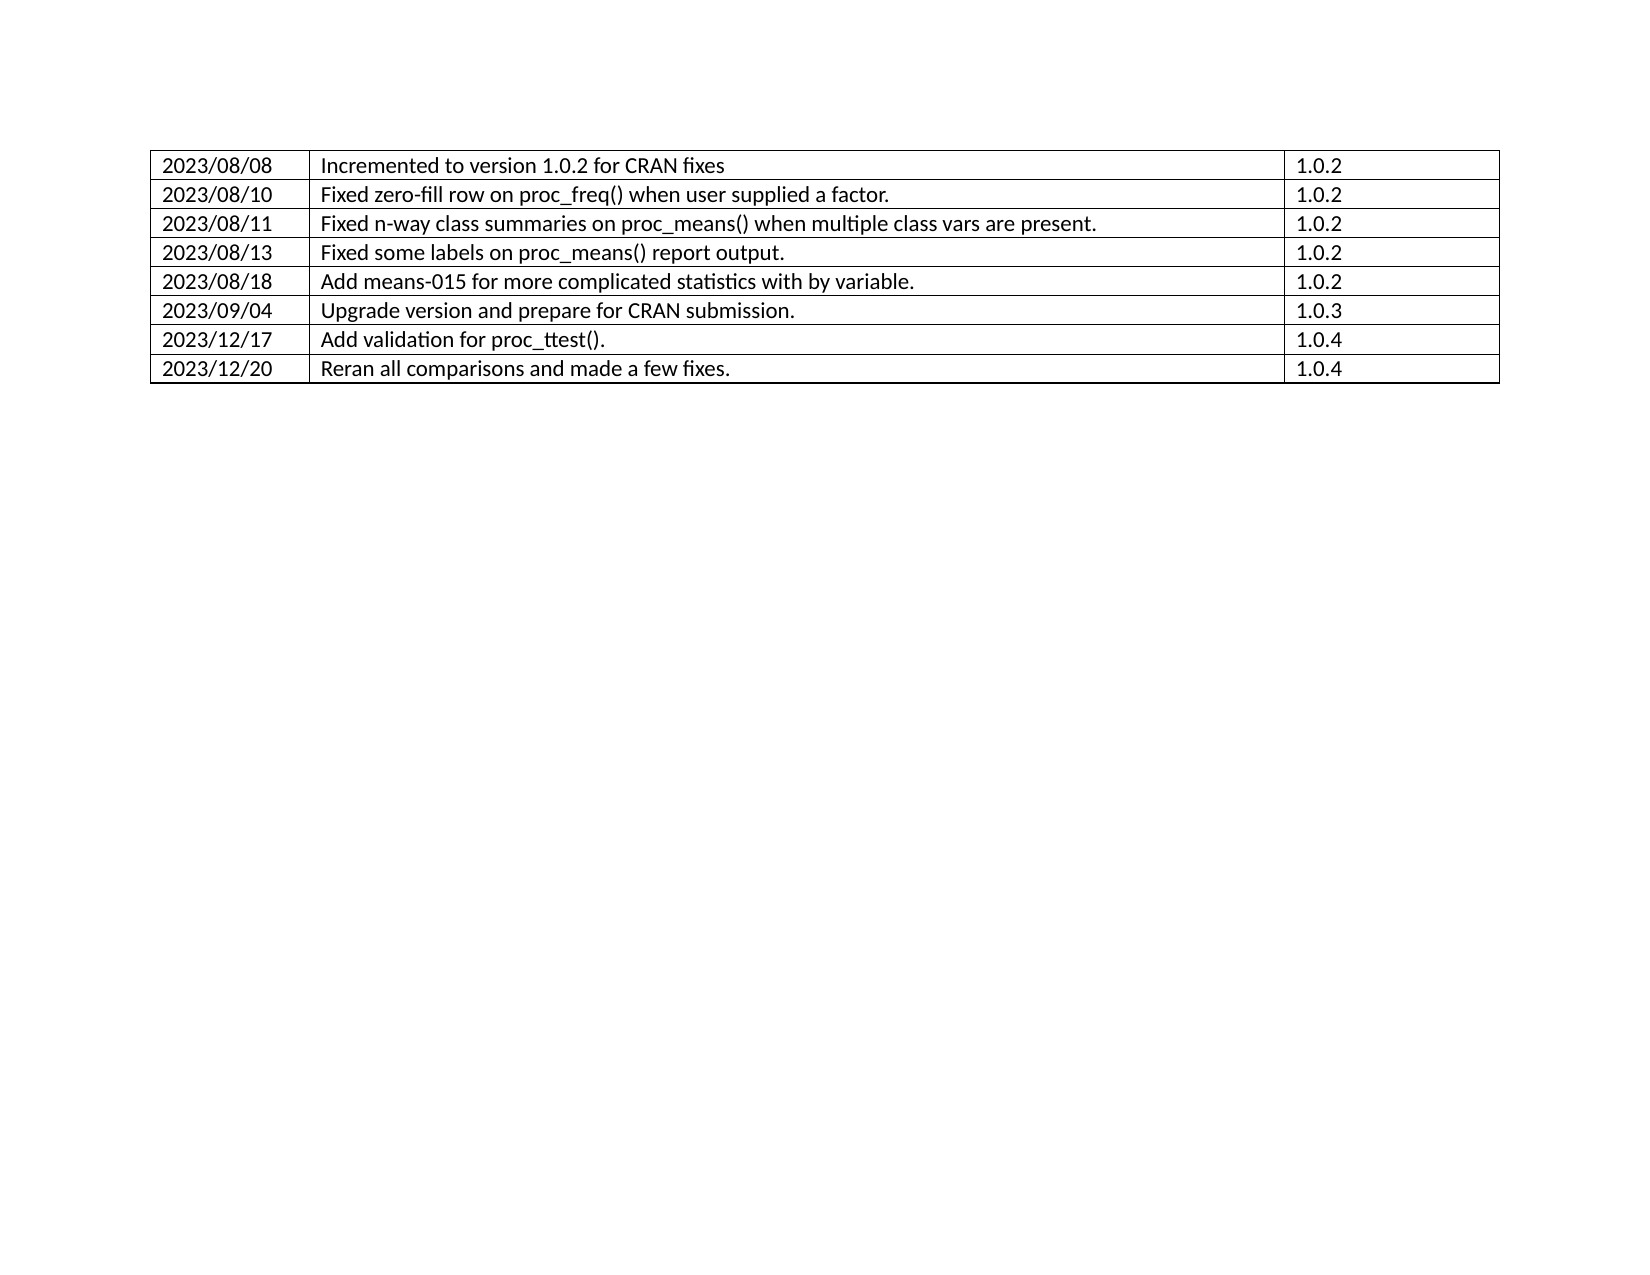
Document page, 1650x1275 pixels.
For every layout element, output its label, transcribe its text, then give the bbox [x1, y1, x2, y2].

table_cell 1.0.3 [1285, 296, 1499, 324]
table_cell 1.0.2 [1285, 180, 1499, 208]
table_cell 2023/08/11 [151, 209, 309, 237]
table_cell Reran all comparisons and made a few fixes. [310, 355, 1284, 382]
table_cell 1.0.4 [1285, 355, 1499, 382]
table_cell Fixed some labels on proc_means() report output. [310, 238, 1284, 266]
table_cell 2023/08/13 [151, 238, 309, 266]
table_cell 2023/08/08 [151, 151, 309, 179]
table_cell 1.0.2 [1285, 151, 1499, 179]
table_cell Add validation for proc_ttest(). [310, 325, 1284, 353]
table_cell 2023/08/10 [151, 180, 309, 208]
table_cell 1.0.4 [1285, 325, 1499, 353]
table_cell 2023/12/17 [151, 325, 309, 353]
table_cell Fixed zero-fill row on proc_freq() when user supplied a factor. [310, 180, 1284, 208]
table_cell Add means-015 for more complicated statistics with by variable. [310, 267, 1284, 295]
table_cell Upgrade version and prepare for CRAN submission. [310, 296, 1284, 324]
table_cell 1.0.2 [1285, 238, 1499, 266]
table_cell 2023/08/18 [151, 267, 309, 295]
table_cell 2023/12/20 [151, 355, 309, 382]
table_cell Incremented to version 1.0.2 for CRAN fixes [310, 151, 1284, 179]
table_cell 2023/09/04 [151, 296, 309, 324]
table_cell 1.0.2 [1285, 267, 1499, 295]
table_cell Fixed n-way class summaries on proc_means() when multiple class vars are present. [310, 209, 1284, 237]
table_cell 1.0.2 [1285, 209, 1499, 237]
